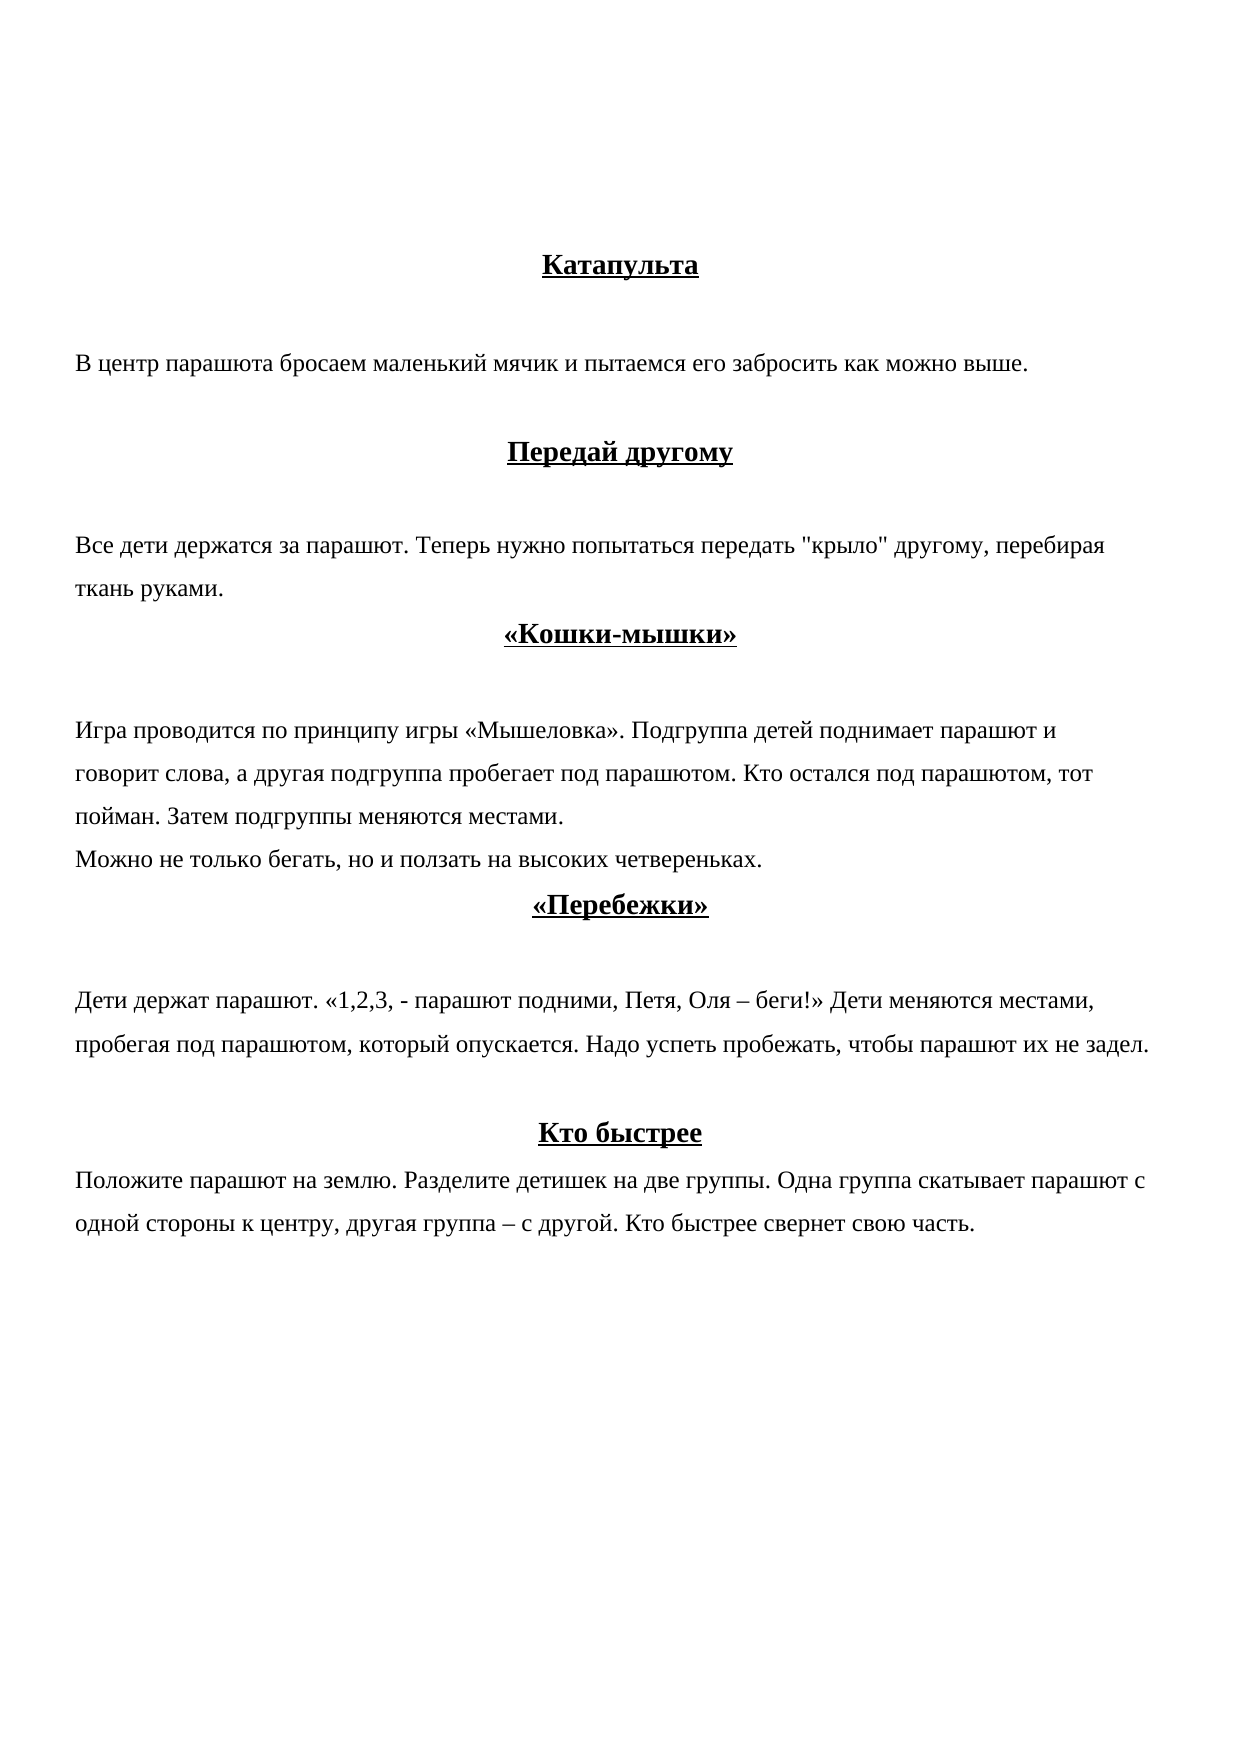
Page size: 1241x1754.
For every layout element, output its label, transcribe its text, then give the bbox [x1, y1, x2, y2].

text Игра проводится по принципу игры «Мышеловка». Подгруппа детей поднимает парашют и говорит слова, а другая подгруппа пробегает под парашютом. Кто остался под парашютом, тот пойман. Затем подгруппы меняются местами. Можно не только бегать, но и ползать на высоких четвереньках. [75, 667, 1136, 873]
text Дети держат парашют. «1,2,3, - парашют подними, Петя, Оля – беги!» Дети меняются местами, пробегая под парашютом, который опускается. Надо успеть пробежать, чтобы парашют их не задел. [75, 938, 1165, 1057]
text В центр парашюта бросаем маленький мячик и пытаемся его забросить как можно выше. [75, 348, 1165, 377]
text «Кошки-мышки» [75, 617, 1165, 650]
text Положите парашют на землю. Разделите детишек на две группы. Одна группа скатывает парашют с одной стороны к центру, другая группа – с другой. Кто быстрее свернет свою часть. [75, 1165, 1165, 1237]
text Кто быстрее [75, 1115, 1165, 1148]
text Передай другому [75, 434, 1165, 468]
text Все дети держатся за парашют. Теперь нужно попытаться передать "крыло" другому, перебирая ткань руками. [75, 530, 1165, 602]
text Катапульта [75, 247, 1165, 281]
text «Перебежки» [75, 887, 1165, 921]
